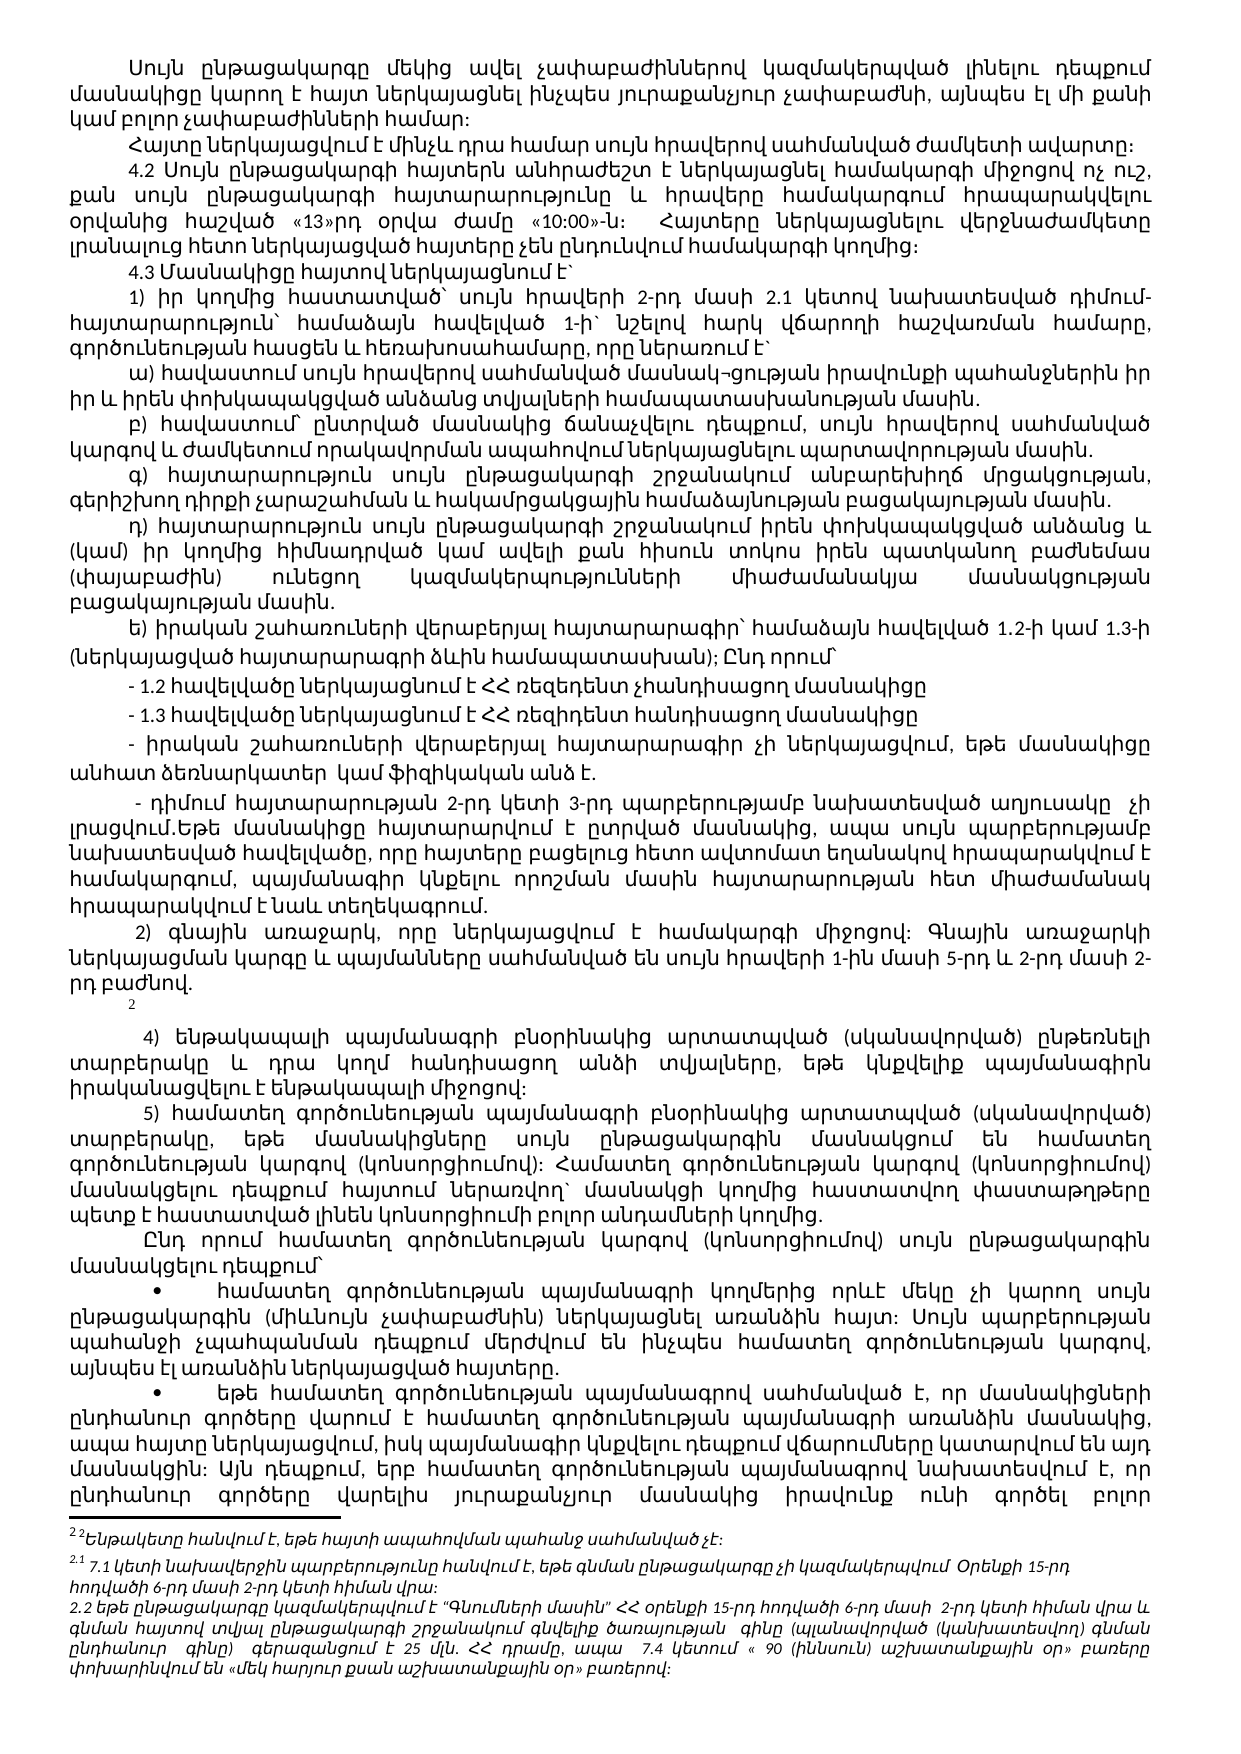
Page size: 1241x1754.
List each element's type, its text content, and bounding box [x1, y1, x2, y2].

text 2) գնային առաջարկ, որը ներկայացվում է համակարգի միջոցով: Գնային առաջարկի ներկայացման կարգը և պայմանները սահմանված են սույն հրավերի 1-ին մասի 5-րդ և 2-րդ մասի 2-րդ բաժնով. [69, 919, 1152, 996]
text 5) համատեղ գործունեության պայմանագրի բնօրինակից արտատպված (սկանավորված) տարբերակը, եթե մասնակիցները սույն ընթացակարգին մասնակցում են համատեղ գործունեության կարգով (կոնսորցիումով): Համատեղ գործունեության կարգով (կոնսորցիումով) մասնակցելու դեպքում հայտում ներառվող` մասնակցի կողմից հաստատվող փաստաթղթերը պետք է հաստատված լինեն կոնսորցիումի բոլոր անդամների կողմից. [69, 1101, 1152, 1228]
text Ընդ որում համատեղ գործունեության կարգով (կոնսորցիումով) սույն ընթացակարգին մասնակցելու դեպքում՝ [69, 1228, 1152, 1278]
text գ) հայտարարություն սույն ընթացակարգի շրջանակում անբարեխիղճ մրցակցության, գերիշխող դիրքի չարաշահման և հակամրցակցային համաձայնության բացակայության մասին. [69, 462, 1152, 513]
text 1) իր կողմից հաստատված՝ սույն հրավերի 2-րդ մասի 2.1 կետով նախատեսված դիմում-հայտարարություն՝ համաձայն հավելված 1-ի` նշելով հարկ վճարողի հաշվառման համարը, գործունեության հասցեն և հեռախոսահամարը, որը ներառում է` [69, 284, 1152, 361]
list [69, 1380, 1152, 1507]
text 4.3 Մասնակիցը հայտով ներկայացնում է` [69, 259, 1152, 284]
text բ) հավաստում՝ ընտրված մասնակից ճանաչվելու դեպքում, սույն հրավերով սահմանված կարգով և ժամկետում որակավորման ապահովում ներկայացնելու պարտավորության մասին. [69, 411, 1152, 462]
list համատեղ գործունեության պայմանագրի կողմերից որևէ մեկը չի կարող սույն ընթացակարգին (միևնույն չափաբաժնին) ներկայացնել առանձին հայտ: Սույն պարբերության պահանջի չպահպանման դեպքում մերժվում են ինչպես համատեղ գործունեության կարգով, այնպես էլ առանձին ներկայացված հայտերը. [69, 1278, 1152, 1380]
text 4) ենթակապալի պայմանագրի բնօրինակից արտատպված (սկանավորված) ընթեռնելի տարբերակը և դրա կողմ հանդիսացող անձի տվյալները, եթե կնքվելիք պայմանագիրն իրականացվելու է ենթակապալի միջոցով: [69, 1024, 1152, 1101]
text Հայտը ներկայացվում է մինչև դրա համար սույն հրավերով սահմանված ժամկետի ավարտը։ [69, 132, 1152, 157]
text - 1.2 հավելվածը ներկայացնում է ՀՀ ռեզեդենտ չհանդիսացող մասնակիցը [69, 673, 1152, 698]
text Սույն ընթացակարգը մեկից ավել չափաբաժիններով կազմակերպված լինելու դեպքում մասնակիցը կարող է հայտ ներկայացնել ինչպես յուրաքանչյուր չափաբաժնի, այնպես էլ մի քանի կամ բոլոր չափաբաժինների համար: [69, 56, 1152, 132]
text - իրական շահառուների վերաբերյալ հայտարարագիր չի ներկայացվում, եթե մասնակիցը անհատ ձեռնարկատեր կամ ֆիզիկական անձ է. [69, 731, 1152, 786]
text ե) իրական շահառուների վերաբերյալ հայտարարագիր՝ համաձայն հավելված 1․2-ի կամ 1.3-ի (ներկայացված հայտարարագրի ձևին համապատասխան); Ընդ որում՝ [69, 615, 1152, 669]
text ա) հավաստում սույն հրավերով սահմանված մասնակ¬ցության իրավունքի պահանջներին իր իր և իրեն փոխկապակցված անձանց տվյալների համապատասխանության մասին. [69, 361, 1152, 411]
text - դիմում հայտարարության 2-րդ կետի 3-րդ պարբերությամբ նախատեսված աղյուսակը չի լրացվում․Եթե մասնակիցը հայտարարվում է ըտրված մասնակից, ապա սույն պարբերությամբ նախատեսված հավելվածը, որը հայտերը բացելուց հետո ավտոմատ եղանակով հրապարակվում է համակարգում, պայմանագիր կնքելու որոշման մասին հայտարարության հետ միաժամանակ հրապարակվում է նաև տեղեկագրում. [69, 790, 1152, 919]
text 4.2 Սույն ընթացակարգի հայտերն անհրաժեշտ է ներկայացնել համակարգի միջոցով ոչ ուշ, քան սույն ընթացակարգի հայտարարությունը և հրավերը համակարգում հրապարակվելու օրվանից հաշված «13»րդ օրվա ժամը «10:00»-ն։ Հայտերը ներկայացնելու վերջնաժամկետը լրանալուց հետո ներկայացված հայտերը չեն ընդունվում համակարգի կողմից։ [69, 157, 1152, 259]
text - 1.3 հավելվածը ներկայացնում է ՀՀ ռեզիդենտ հանդիսացող մասնակիցը [69, 702, 1152, 728]
text դ) հայտարարություն սույն ընթացակարգի շրջանակում իրեն փոխկապակցված անձանց և (կամ) իր կողմից հիմնադրված կամ ավելի քան հիսուն տոկոս իրեն պատկանող բաժնեմաս (փայաբաժին) ունեցող կազմակերպությունների միաժամանակյա մասնակցության բացակայության մասին. [69, 513, 1152, 615]
